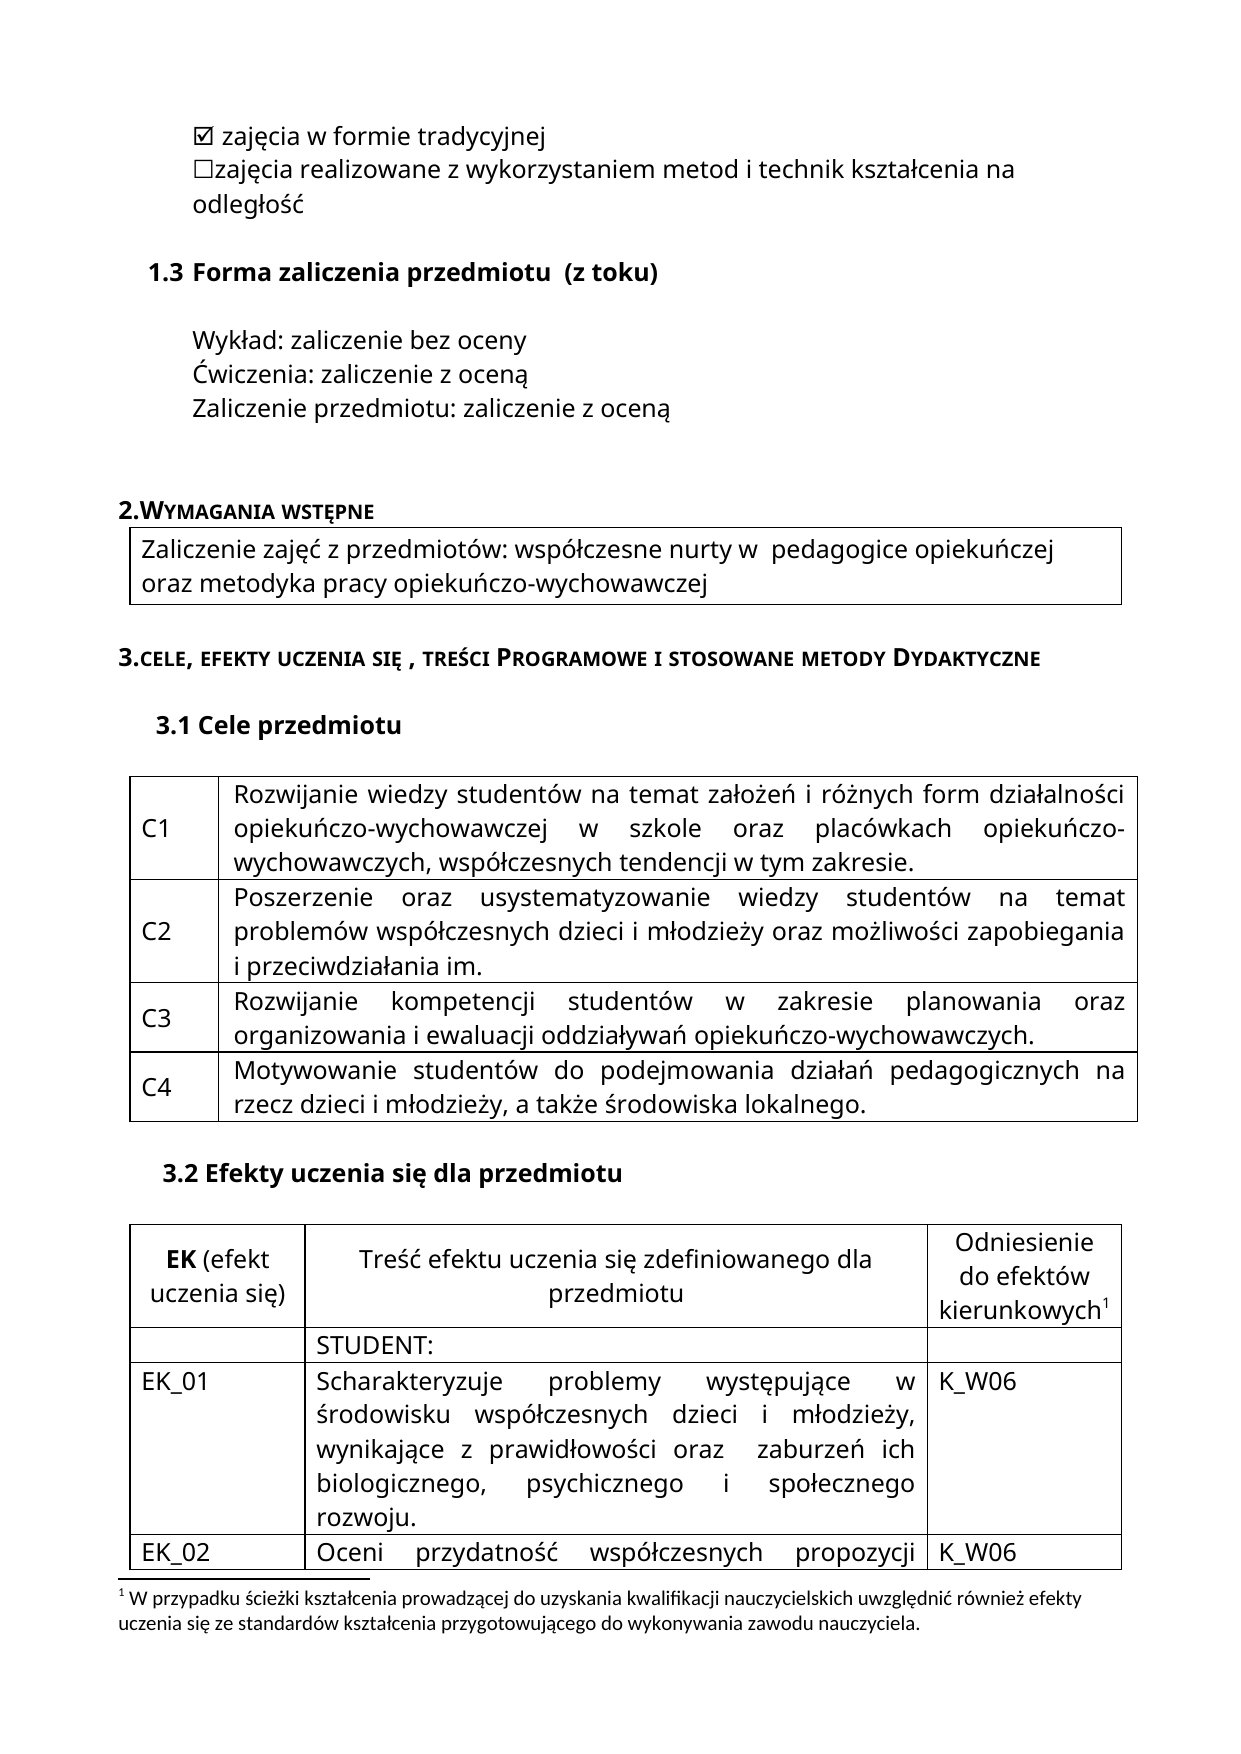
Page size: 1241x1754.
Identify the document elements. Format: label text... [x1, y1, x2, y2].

text ☐zajęcia realizowane z wykorzystaniem metod i technik kształcenia na odległość [192, 152, 1122, 220]
text Zaliczenie przedmiotu: zaliczenie z oceną [148, 391, 1122, 425]
table_cell STUDENT: [306, 1328, 927, 1362]
table_cell K_W06 [928, 1535, 1121, 1568]
table_cell K_W06 [928, 1363, 1121, 1533]
text 2.Wymagania wstępne [118, 493, 1122, 527]
table_cell [928, 1328, 1121, 1362]
table_cell C2 [131, 880, 218, 982]
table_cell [306, 1535, 927, 1568]
table_cell Motywowanie studentów do podejmowania działań pedagogicznych na rzecz dzieci i młodzieży, a także środowiska lokalnego. [219, 1053, 1137, 1121]
text Ćwiczenia: zaliczenie z oceną [148, 357, 1122, 391]
table_header EK (efekt uczenia się) [131, 1225, 304, 1327]
table_header Rozwijanie wiedzy studentów na temat założeń i różnych form działalności opiekuńczo-wychowawczej w szkole oraz placówkach opiekuńczo-wychowawczych, współczesnych tendencji w tym zakresie. [219, 777, 1137, 879]
text 1.3 Forma zaliczenia przedmiotu (z toku) [148, 254, 1122, 288]
text 3.2 Efekty uczenia się dla przedmiotu [162, 1156, 1122, 1190]
table_header Zaliczenie zajęć z przedmiotów: współczesne nurty w pedagogice opiekuńczej oraz metodyka pracy opiekuńczo-wychowawczej [131, 528, 1121, 604]
table_cell C4 [131, 1053, 218, 1121]
table_cell C3 [131, 983, 218, 1051]
text Wykład: zaliczenie bez oceny [148, 322, 1122, 357]
text 3.cele, efekty uczenia się , treści Programowe i stosowane metody Dydaktyczne [118, 639, 1122, 673]
table_header C1 [131, 777, 218, 879]
table_cell Poszerzenie oraz usystematyzowanie wiedzy studentów na temat problemów współczesnych dzieci i młodzieży oraz możliwości zapobiegania i przeciwdziałania im. [219, 880, 1137, 982]
text zajęcia w formie tradycyjnej [192, 118, 1122, 152]
table_cell EK_01 [131, 1363, 304, 1533]
text 3.1 Cele przedmiotu [156, 708, 1122, 742]
table_cell [131, 1328, 304, 1362]
table_cell Scharakteryzuje problemy występujące w środowisku współczesnych dzieci i młodzieży, wynikające z prawidłowości oraz zaburzeń ich biologicznego, psychicznego i społecznego rozwoju. [306, 1363, 927, 1533]
table_header Odniesienie do efektów kierunkowych [928, 1225, 1121, 1327]
table_header Treść efektu uczenia się zdefiniowanego dla przedmiotu [306, 1225, 927, 1327]
table_cell EK_02 [131, 1535, 304, 1568]
table_cell Rozwijanie kompetencji studentów w zakresie planowania oraz organizowania i ewaluacji oddziaływań opiekuńczo-wychowawczych. [219, 983, 1137, 1051]
